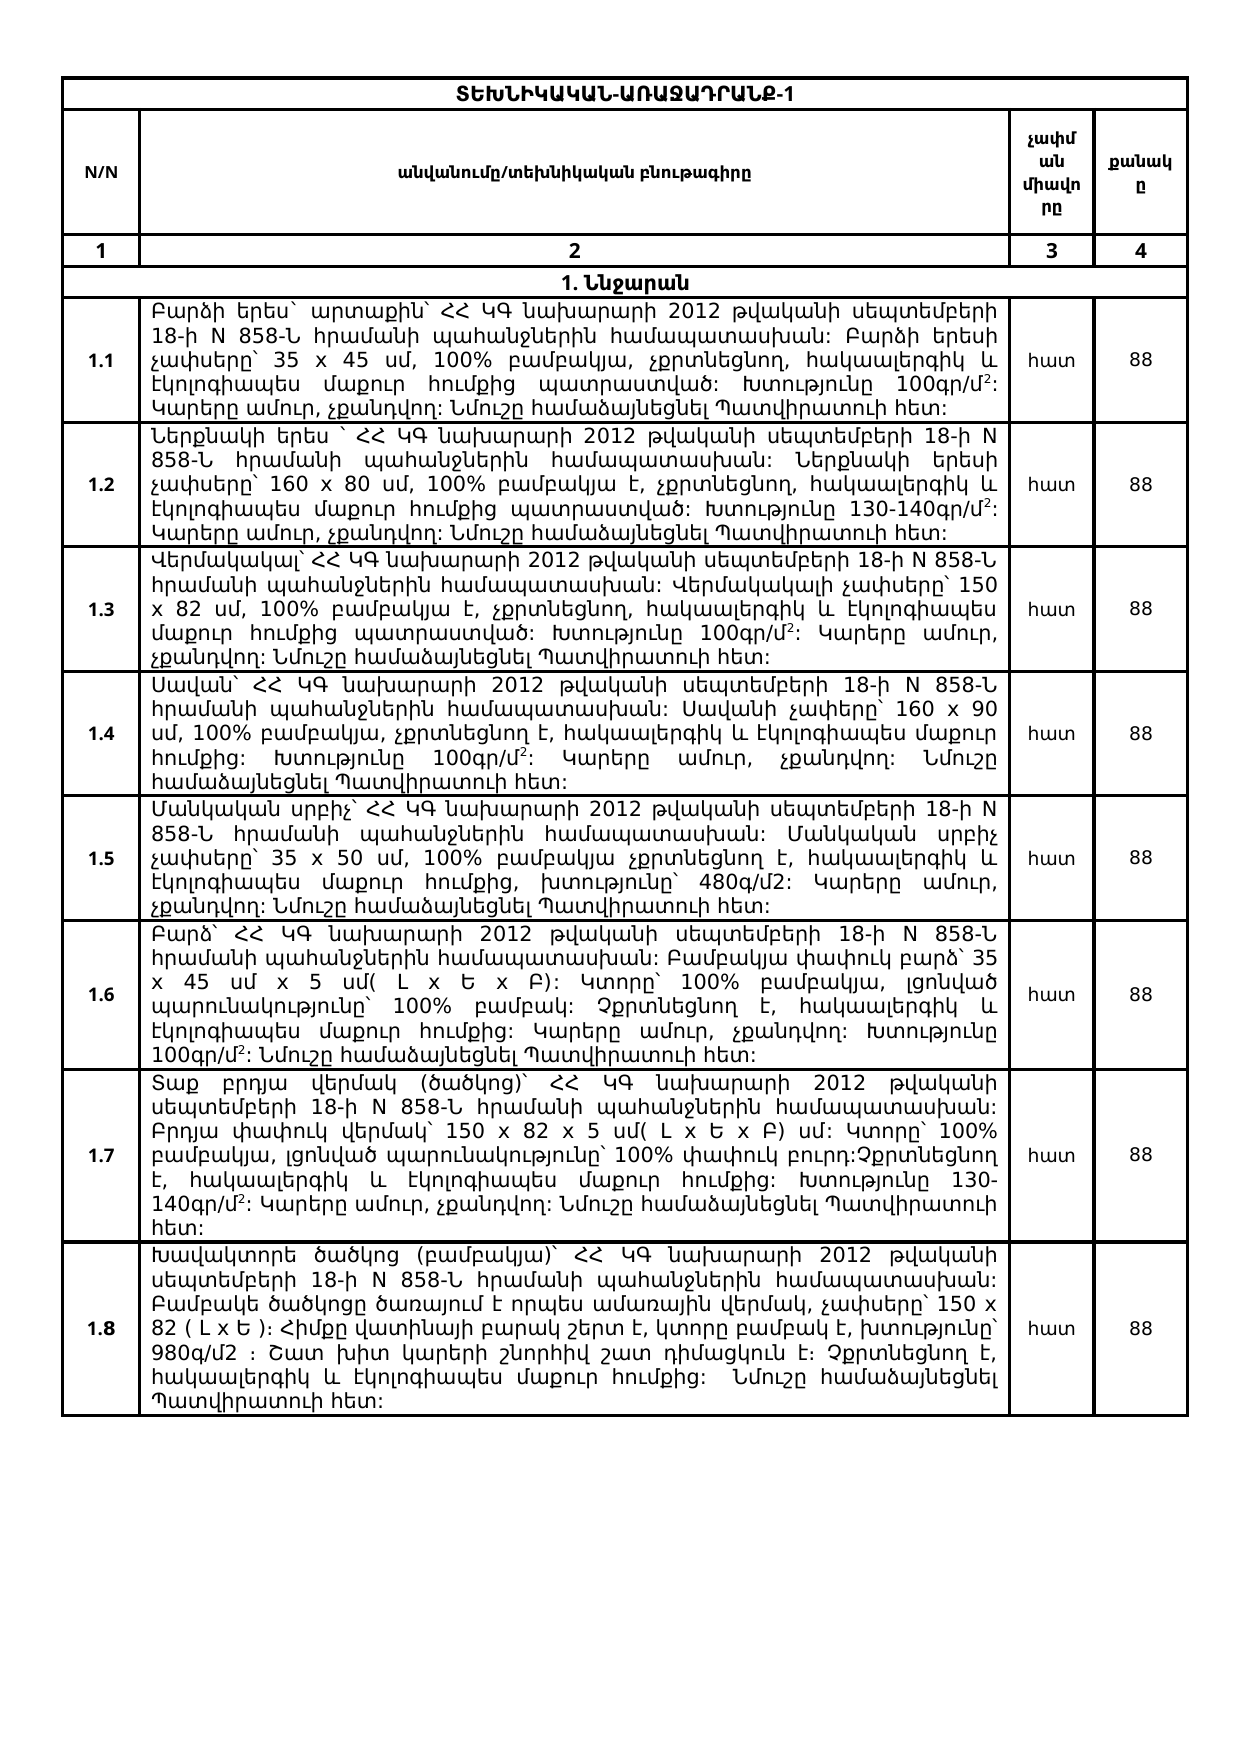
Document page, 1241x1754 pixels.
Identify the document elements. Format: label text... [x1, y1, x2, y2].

table_cell 88 [1096, 1244, 1186, 1413]
table_cell հատ [1011, 1244, 1092, 1413]
table_cell 88 [1096, 548, 1186, 670]
table_cell 1.4 [64, 673, 138, 794]
table_cell 88 [1096, 1071, 1186, 1240]
table_cell 88 [1096, 424, 1186, 545]
table_cell հատ [1011, 299, 1092, 421]
table_cell 4 [1096, 236, 1186, 265]
table_cell 88 [1096, 673, 1186, 794]
table_cell 1.5 [64, 797, 138, 919]
table_cell 1.6 [64, 922, 138, 1067]
table_cell Ներքնակի երես ՝ ՀՀ ԿԳ նախարարի 2012 թվականի սեպտեմբերի 18-ի N 858-Ն հրամանի պահանջներին համապատասխան: Ներքնակի երեսի չափսերը՝ 160 x 80 սմ, 100% բամբակյա է, չքրտնեցնող, հակաալերգիկ և էկոլոգիապես մաքուր հումքից պատրաստված: Խտությունը 130-140գր/մ2: Կարերը ամուր, չքանդվող: Նմուշը համաձայնեցնել Պատվիրատուի հետ: [141, 424, 1008, 545]
table_cell հատ [1011, 548, 1092, 670]
table_header ՏԵԽՆԻԿԱԿԱՆ-ԱՌԱՋԱԴՐԱՆՔ-1 [64, 80, 1186, 108]
table_cell 1.8 [64, 1244, 138, 1413]
table_cell հատ [1011, 922, 1092, 1067]
table_cell անվանումը/տեխնիկական բնութագիրը [141, 111, 1008, 233]
table_cell 88 [1096, 797, 1186, 919]
table_cell 1.1 [64, 299, 138, 421]
table_cell 2 [141, 236, 1008, 265]
table_cell 88 [1096, 299, 1186, 421]
table_cell Խավակտորե ծածկոց (բամբակյա)՝ ՀՀ ԿԳ նախարարի 2012 թվականի սեպտեմբերի 18-ի N 858-Ն հրամանի պահանջներին համապատասխան: Բամբակե ծածկոցը ծառայում է որպես ամառային վերմակ, չափսերը՝ 150 x 82 ( Լ х Ե )։ Հիմքը վատինայի բարակ շերտ է, կտորը բամբակ է, խտությունը՝ 980գ/մ2 ։ Շատ խիտ կարերի շնորհիվ շատ դիմացկուն է։ Չքրտնեցնող է, հակաալերգիկ և էկոլոգիապես մաքուր հումքից: Նմուշը համաձայնեցնել Պատվիրատուի հետ: [141, 1244, 1008, 1413]
table_cell Վերմակակալ՝ ՀՀ ԿԳ նախարարի 2012 թվականի սեպտեմբերի 18-ի N 858-Ն հրամանի պահանջներին համապատասխան: Վերմակակալի չափսերը՝ 150 x 82 սմ, 100% բամբակյա է, չքրտնեցնող, հակաալերգիկ և էկոլոգիապես մաքուր հումքից պատրաստված: Խտությունը 100գր/մ2: Կարերը ամուր, չքանդվող: Նմուշը համաձայնեցնել Պատվիրատուի հետ: [141, 548, 1008, 670]
table_cell 3 [1011, 236, 1092, 265]
table_cell չափման միավորը [1011, 111, 1092, 233]
table_cell 1.3 [64, 548, 138, 670]
table_cell Բարձ՝ ՀՀ ԿԳ նախարարի 2012 թվականի սեպտեմբերի 18-ի N 858-Ն հրամանի պահանջներին համապատասխան: Բամբակյա փափուկ բարձ՝ 35 x 45 սմ x 5 սմ( Լ х Ե х Բ): Կտորը՝ 100% բամբակյա, լցոնված պարունակությունը՝ 100% բամբակ: Չքրտնեցնող է, հակաալերգիկ և էկոլոգիապես մաքուր հումքից: Կարերը ամուր, չքանդվող: Խտությունը 100գր/մ2: Նմուշը համաձայնեցնել Պատվիրատուի հետ: [141, 922, 1008, 1067]
table_cell 1 [64, 236, 138, 265]
table_cell հատ [1011, 673, 1092, 794]
table_cell հատ [1011, 797, 1092, 919]
table_cell հատ [1011, 424, 1092, 545]
table_cell Սավան՝ ՀՀ ԿԳ նախարարի 2012 թվականի սեպտեմբերի 18-ի N 858-Ն հրամանի պահանջներին համապատասխան: Սավանի չափերը՝ 160 x 90 սմ, 100% բամբակյա, չքրտնեցնող է, հակաալերգիկ և էկոլոգիապես մաքուր հումքից: Խտությունը 100գր/մ2: Կարերը ամուր, չքանդվող: Նմուշը համաձայնեցնել Պատվիրատուի հետ: [141, 673, 1008, 794]
table_cell Տաք բրդյա վերմակ (ծածկոց)՝ ՀՀ ԿԳ նախարարի 2012 թվականի սեպտեմբերի 18-ի N 858-Ն հրամանի պահանջներին համապատասխան: Բրդյա փափուկ վերմակ՝ 150 x 82 x 5 սմ( Լ х Ե х Բ) սմ: Կտորը՝ 100% բամբակյա, լցոնված պարունակությունը՝ 100% փափուկ բուրդ:Չքրտնեցնող է, հակաալերգիկ և էկոլոգիապես մաքուր հումքից: Խտությունը 130-140գր/մ2: Կարերը ամուր, չքանդվող: Նմուշը համաձայնեցնել Պատվիրատուի հետ: [141, 1071, 1008, 1240]
table_cell Բարձի երես` արտաքին՝ ՀՀ ԿԳ նախարարի 2012 թվականի սեպտեմբերի 18-ի N 858-Ն հրամանի պահանջներին համապատասխան: Բարձի երեսի չափսերը՝ 35 x 45 սմ, 100% բամբակյա, չքրտնեցնող, հակաալերգիկ և էկոլոգիապես մաքուր հումքից պատրաստված: Խտությունը 100գր/մ2: Կարերը ամուր, չքանդվող: Նմուշը համաձայնեցնել Պատվիրատուի հետ: [141, 299, 1008, 421]
table_cell N/N [64, 111, 138, 233]
table_cell քանակը [1096, 111, 1186, 233]
table_cell 88 [1096, 922, 1186, 1067]
table_cell 1.2 [64, 424, 138, 545]
table_cell հատ [1011, 1071, 1092, 1240]
table_cell Մանկական սրբիչ՝ ՀՀ ԿԳ նախարարի 2012 թվականի սեպտեմբերի 18-ի N 858-Ն հրամանի պահանջներին համապատասխան: Մանկական սրբիչ չափսերը՝ 35 x 50 սմ, 100% բամբակյա չքրտնեցնող է, հակաալերգիկ և էկոլոգիապես մաքուր հումքից, խտությունը՝ 480գ/մ2: Կարերը ամուր, չքանդվող: Նմուշը համաձայնեցնել Պատվիրատուի հետ: [141, 797, 1008, 919]
table_cell 1.7 [64, 1071, 138, 1240]
table_cell 1. Ննջարան [64, 268, 1186, 296]
